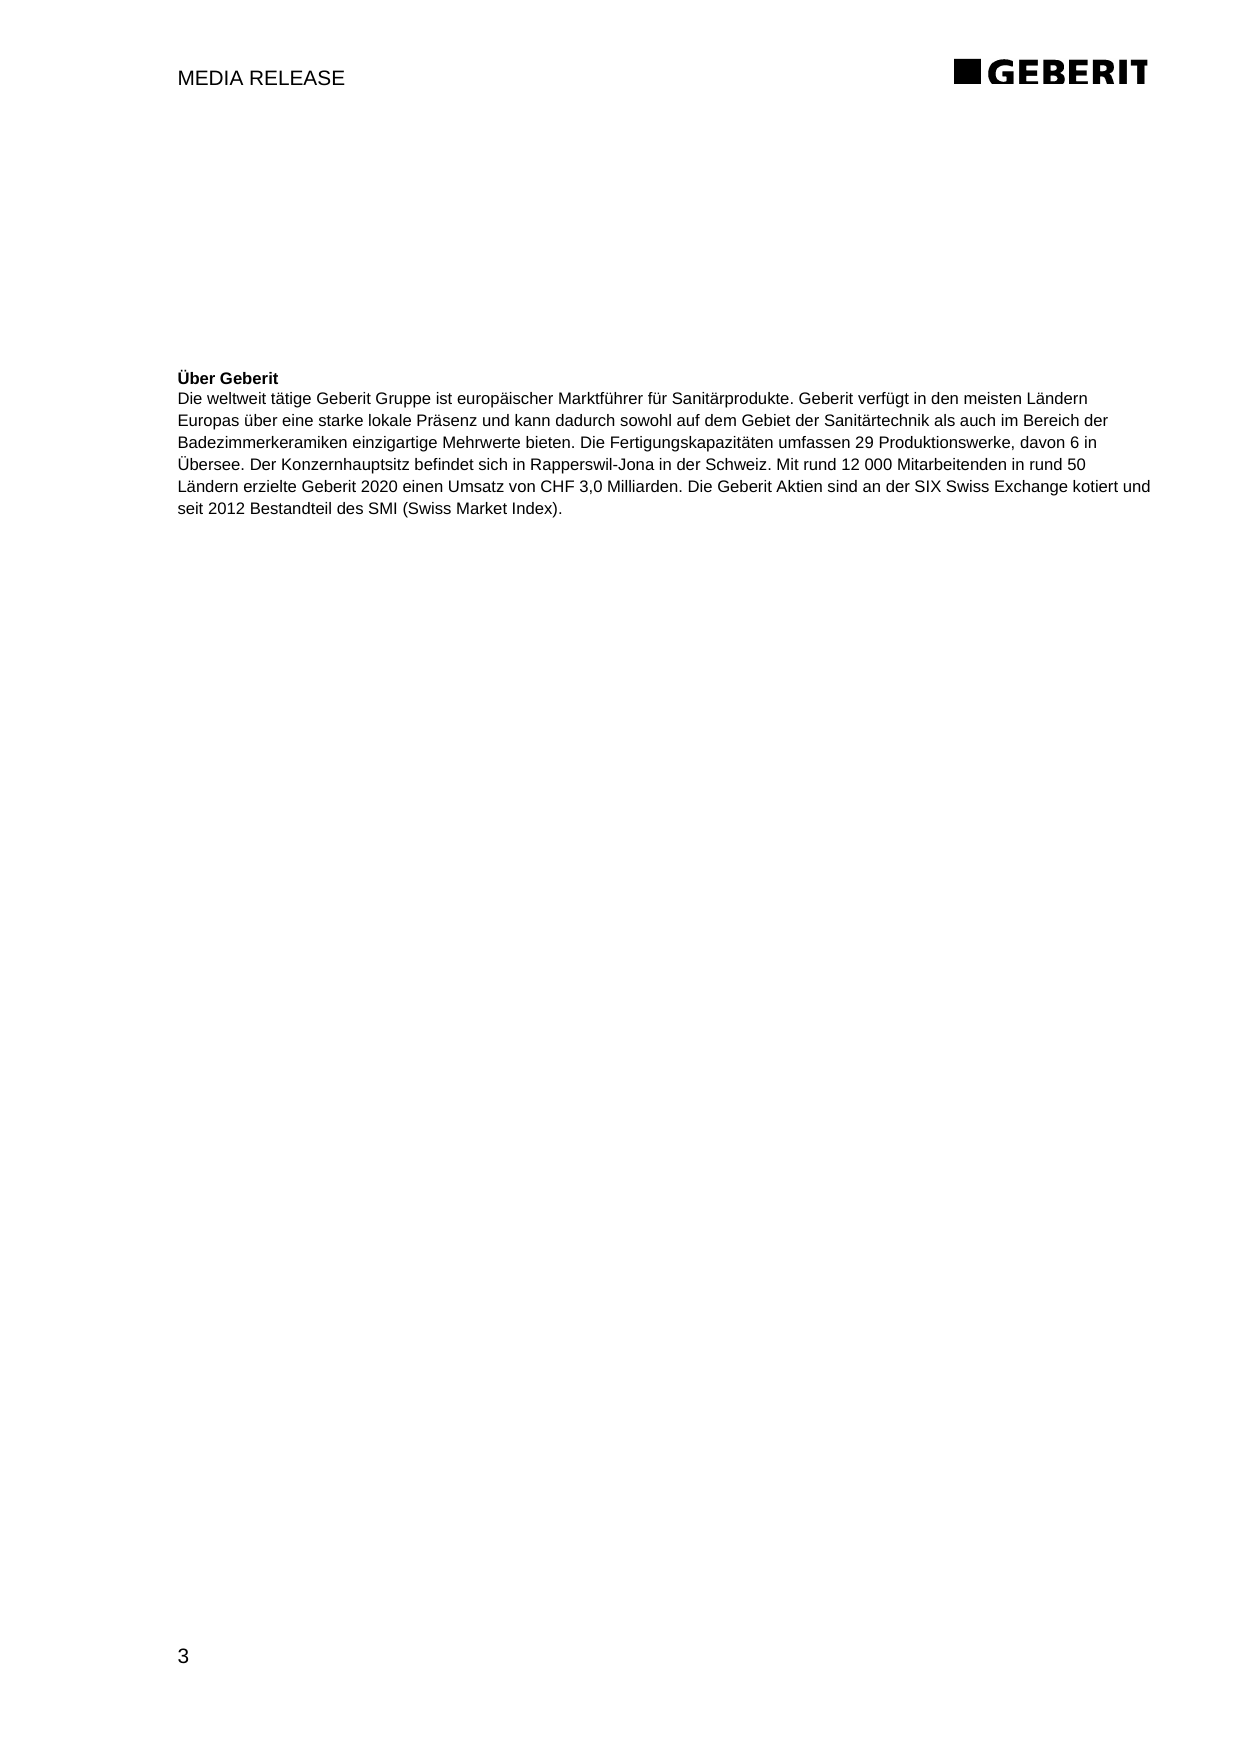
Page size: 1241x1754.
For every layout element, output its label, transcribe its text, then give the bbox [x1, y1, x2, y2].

text Über Geberit [177, 369, 1152, 388]
picture [953, 58, 1148, 84]
text Die weltweit tätige Geberit Gruppe ist europäischer Marktführer für Sanitärprodukte. Geberit verfügt in den meisten Ländern Europas über eine starke lokale Präsenz und kann dadurch sowohl auf dem Gebiet der Sanitärtechnik als auch im Bereich der Badezimmerkeramiken einzigartige Mehrwerte bieten. Die Fertigungskapazitäten umfassen 29 Produktionswerke, davon 6 in Übersee. Der Konzernhauptsitz befindet sich in Rapperswil-Jona in der Schweiz. Mit rund 12 000 Mitarbeitenden in rund 50 Ländern erzielte Geberit 2020 einen Umsatz von CHF 3,0 Milliarden. Die Geberit Aktien sind an der SIX Swiss Exchange kotiert und seit 2012 Bestandteil des SMI (Swiss Market Index). [177, 388, 1152, 518]
